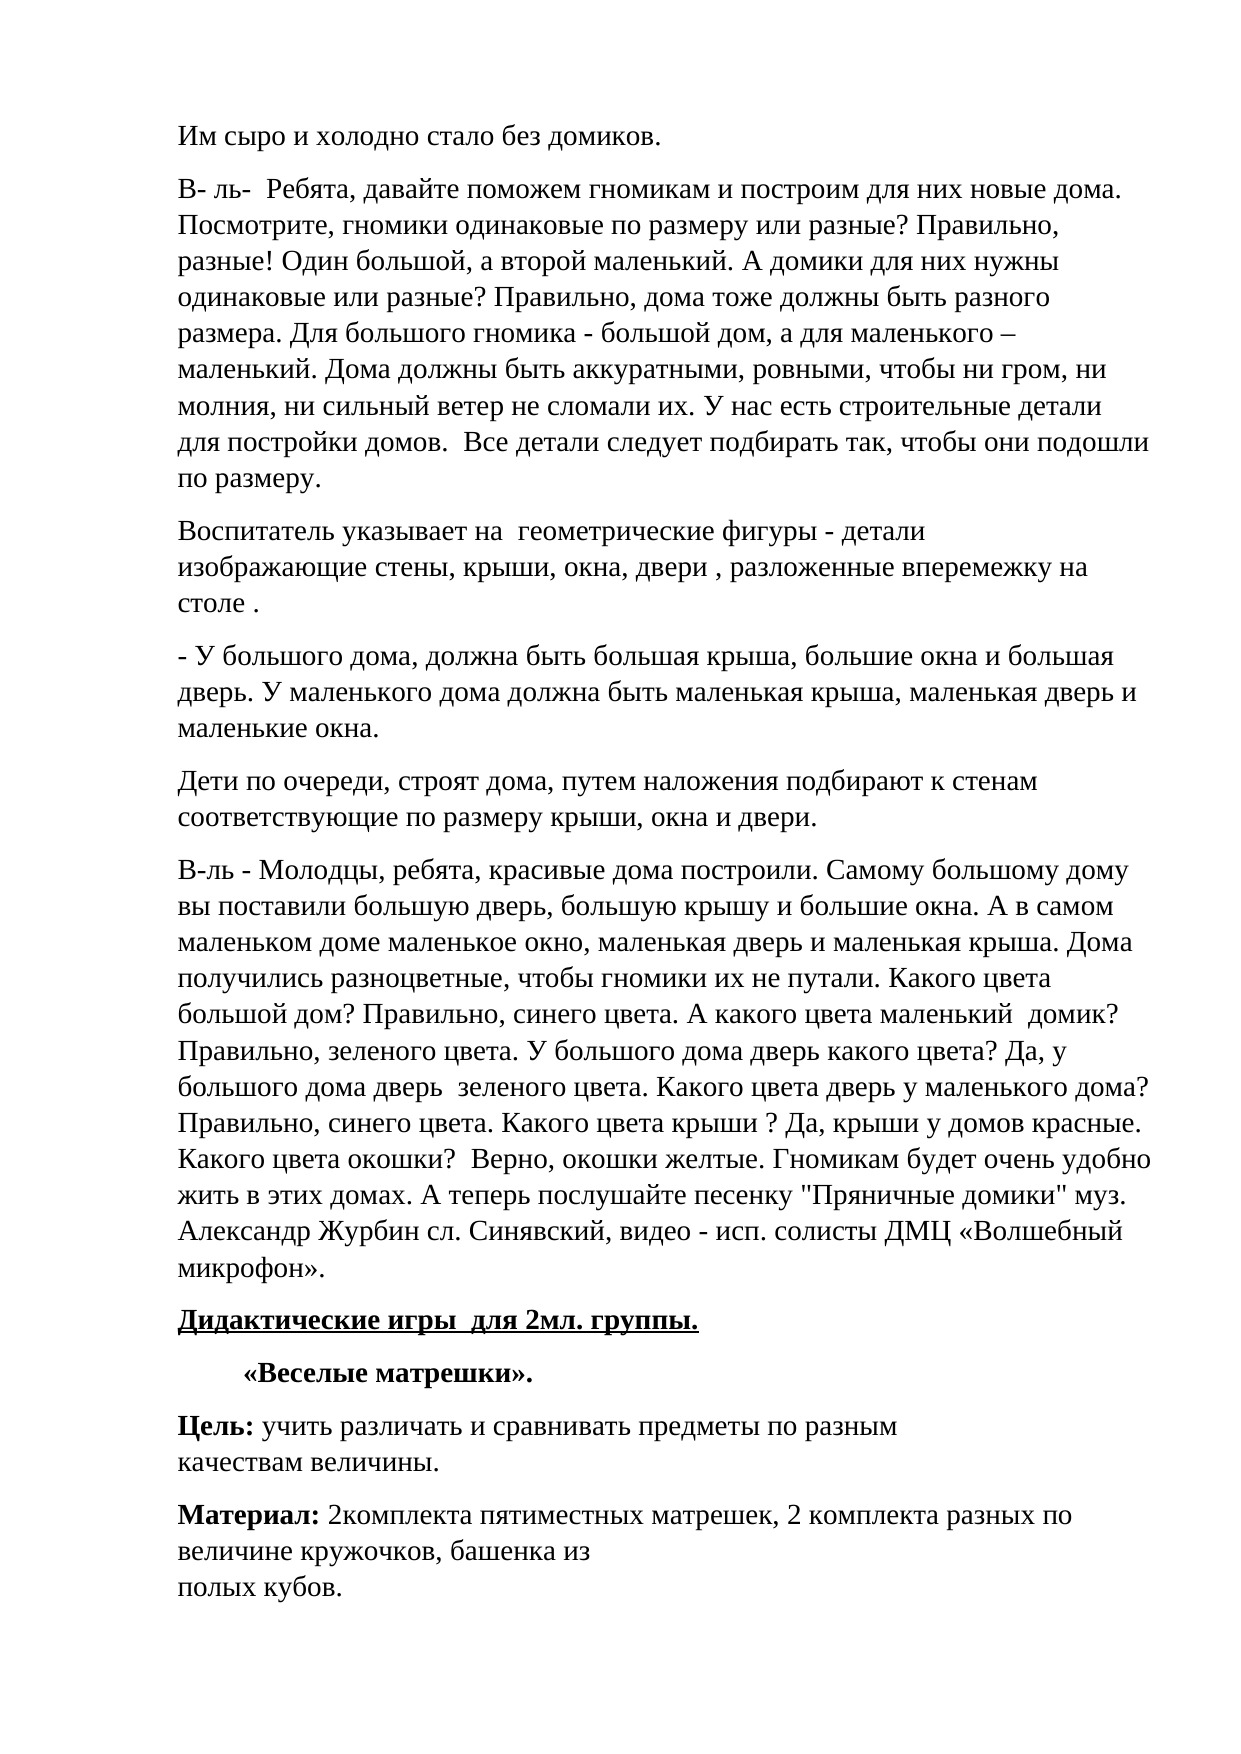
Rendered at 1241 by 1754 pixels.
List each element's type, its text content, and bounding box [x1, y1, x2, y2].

text - У большого дома, должна быть большая крыша, большие окна и большая дверь. У маленького дома должна быть маленькая крыша, маленькая дверь и маленькие окна. [177, 638, 1152, 744]
text В- ль- Ребята, давайте поможем гномикам и построим для них новые дома. Посмотрите, гномики одинаковые по размеру или разные? Правильно, разные! Один большой, а второй маленький. А домики для них нужны одинаковые или разные? Правильно, дома тоже должны быть разного размера. Для большого гномика - большой дом, а для маленького – маленький. Дома должны быть аккуратными, ровными, чтобы ни гром, ни молния, ни сильный ветер не сломали их. У нас есть строительные детали для постройки домов. Все детали следует подбирать так, чтобы они подошли по размеру. [177, 171, 1152, 494]
text В-ль - Молодцы, ребята, красивые дома построили. Самому большому дому вы поставили большую дверь, большую крышу и большие окна. А в самом маленьком доме маленькое окно, маленькая дверь и маленькая крыша. Дома получились разноцветные, чтобы гномики их не путали. Какого цвета большой дом? Правильно, синего цвета. А какого цвета маленький домик? Правильно, зеленого цвета. У большого дома дверь какого цвета? Да, у большого дома дверь зеленого цвета. Какого цвета дверь у маленького дома? Правильно, синего цвета. Какого цвета крыши ? Да, крыши у домов красные. Какого цвета окошки? Верно, окошки желтые. Гномикам будет очень удобно жить в этих домах. А теперь послушайте песенку "Пряничные домики" муз. Александр Журбин сл. Синявский, видео - исп. солисты ДМЦ «Волшебный микрофон». [177, 852, 1152, 1283]
text Им сыро и холодно стало без домиков. [177, 118, 1152, 152]
text Материал: 2комплекта пятиместных матрешек, 2 комплекта разных по величине кружочков, башенка из полых кубов. [177, 1497, 1152, 1603]
text Дидактические игры для 2мл. группы. [177, 1302, 1152, 1336]
text «Веселые матрешки». [177, 1355, 1152, 1389]
text Дети по очереди, строят дома, путем наложения подбирают к стенам соответствующие по размеру крыши, окна и двери. [177, 763, 1152, 833]
text Цель: учить различать и сравнивать предметы по разным качествам величины. [177, 1408, 1152, 1478]
text Воспитатель указывает на геометрические фигуры - детали изображающие стены, крыши, окна, двери , разложенные вперемежку на столе . [177, 513, 1152, 619]
